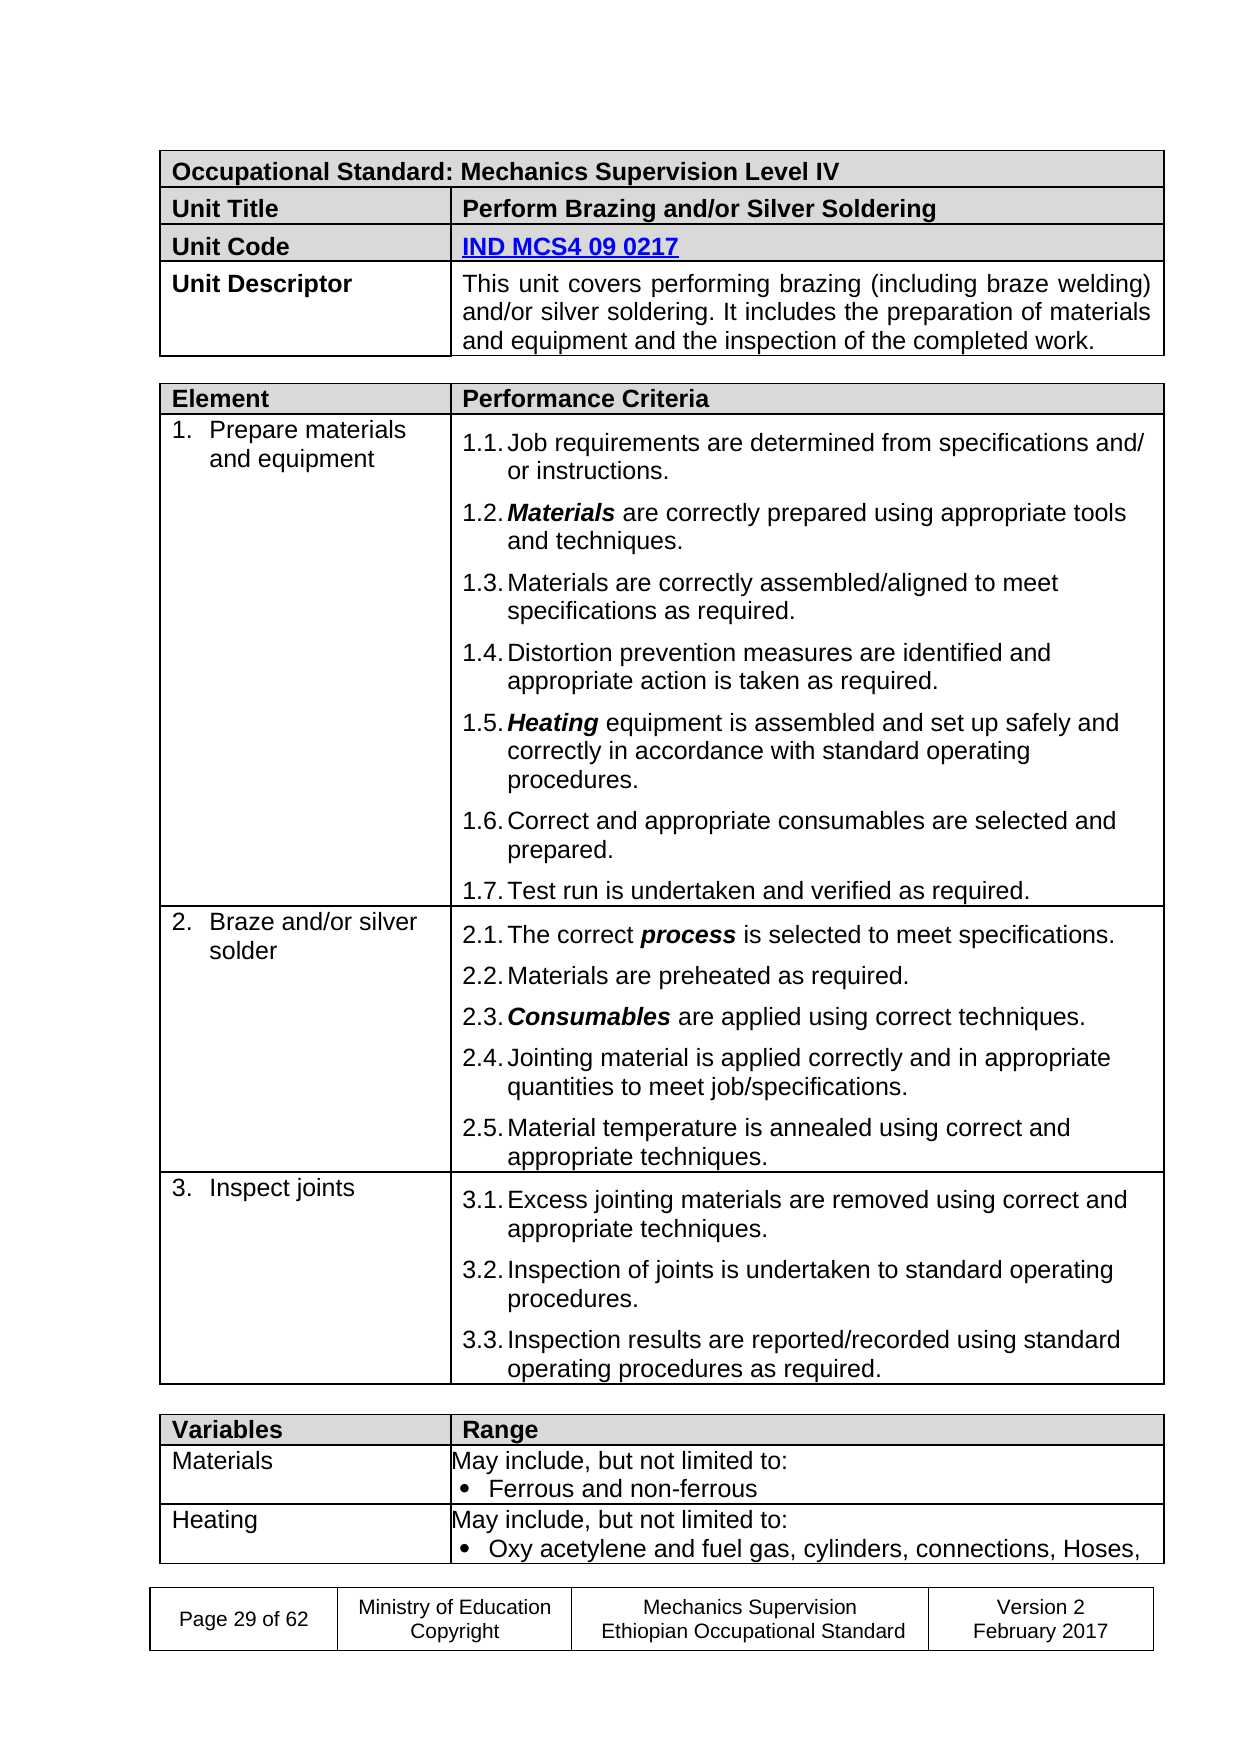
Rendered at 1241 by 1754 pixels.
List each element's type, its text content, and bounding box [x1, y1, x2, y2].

table_cell Inspect joints [161, 1173, 450, 1383]
table_cell Unit Title [161, 188, 450, 223]
table_header Range [452, 1415, 1163, 1444]
table_cell This unit covers performing brazing (including braze welding) and/or silver soldering. It includes the preparation of materials and equipment and the inspection of the completed work. [452, 262, 1163, 355]
table_cell Materials [161, 1446, 450, 1503]
table_cell Braze and/or silver solder [161, 907, 450, 1171]
table_cell 3.1. Excess jointing materials are removed using correct and appropriate techniques. 3.2. Inspection of joints is undertaken to standard operating procedures. 3.3. Inspection results are reported/recorded using standard operating procedures as required. [452, 1173, 1163, 1383]
table_cell 2.1. The correct process is selected to meet specifications. 2.2. Materials are preheated as required. 2.3. Consumables are applied using correct techniques. 2.4. Jointing material is applied correctly and in appropriate quantities to meet job/specifications. 2.5. Material temperature is annealed using correct and appropriate techniques. [452, 907, 1163, 1171]
table_cell Unit Descriptor [161, 262, 450, 355]
table_cell 1.1. Job requirements are determined from specifications and/ or instructions. 1.2. Materials are correctly prepared using appropriate tools and techniques. 1.3. Materials are correctly assembled/aligned to meet specifications as required. 1.4. Distortion prevention measures are identified and appropriate action is taken as required. 1.5. Heating equipment is assembled and set up safely and correctly in accordance with standard operating procedures. 1.6. Correct and appropriate consumables are selected and prepared. 1.7. Test run is undertaken and verified as required. [452, 415, 1163, 905]
table_header Occupational Standard: Mechanics Supervision Level IV [161, 151, 1163, 186]
table_header Variables [161, 1415, 450, 1444]
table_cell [452, 1505, 1163, 1563]
table_header Performance Criteria [452, 384, 1163, 413]
table_cell Heating [161, 1505, 450, 1563]
table_cell Prepare materials and equipment [161, 415, 450, 905]
table_cell Unit Code [161, 225, 450, 260]
table_header Element [161, 384, 450, 413]
table_cell Perform Brazing and/or Silver Soldering [452, 188, 1163, 223]
table_cell May include, but not limited to: Ferrous and non-ferrous [452, 1446, 1163, 1503]
table_cell IND MCS4 09 0217 [452, 225, 1163, 260]
